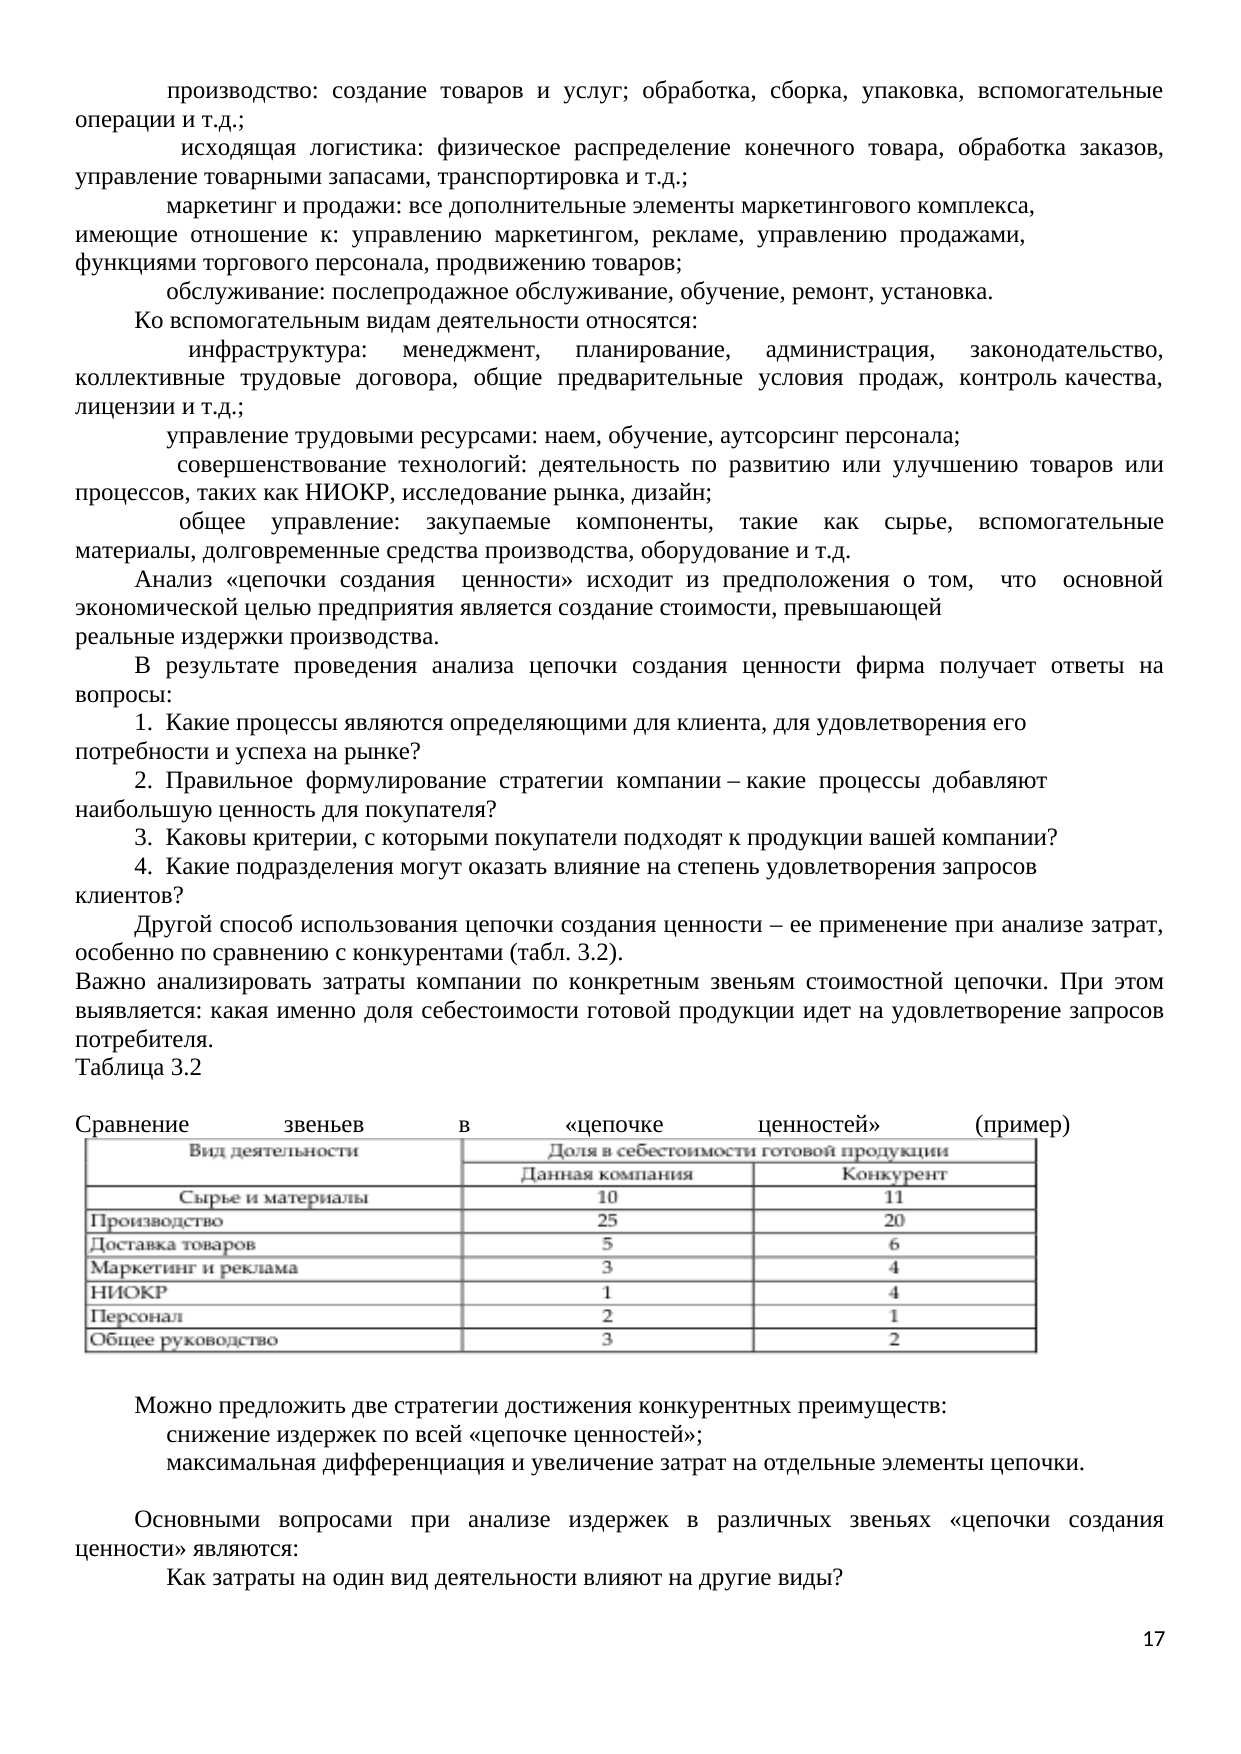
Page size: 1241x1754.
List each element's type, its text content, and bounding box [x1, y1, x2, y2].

text 2. Правильное формулирование стратегии компании – какие процессы добавляют [75, 765, 1165, 794]
text клиентов? [75, 880, 1165, 909]
text  производство: создание товаров и услуг; обработка, сборка, упаковка, вспомогательные операции и т.д.; [75, 75, 1165, 132]
text  снижение издержек по всей «цепочке ценностей»; [75, 1419, 1165, 1447]
text  маркетинг и продажи: все дополнительные элементы маркетингового комплекса, [75, 190, 1165, 219]
text функциями торгового персонала, продвижению товаров; [75, 247, 1165, 276]
text реальные издержки производства. [75, 621, 1165, 650]
text наибольшую ценность для покупателя? [75, 794, 1165, 822]
text 4. Какие подразделения могут оказать влияние на степень удовлетворения запросов [75, 851, 1165, 880]
text  управление трудовыми ресурсами: наем, обучение, аутсорсинг персонала; [75, 420, 1165, 449]
text  обслуживание: послепродажное обслуживание, обучение, ремонт, установка. [75, 276, 1165, 305]
text Таблица 3.2 [75, 1052, 1165, 1081]
text Важно анализировать затраты компании по конкретным звеньям стоимостной цепочки. При этом выявляется: какая именно доля себестоимости готовой продукции идет на удовлетворение запросов потребителя. [75, 966, 1165, 1052]
text В результате проведения анализа цепочки создания ценности фирма получает ответы на вопросы: [75, 650, 1165, 707]
text потребности и успеха на рынке? [75, 736, 1165, 765]
text  инфраструктура: менеджмент, планирование, администрация, законодательство, коллективные трудовые договора, общие предварительные условия продаж, контроль качества, лицензии и т.д.; [75, 334, 1165, 420]
text  исходящая логистика: физическое распределение конечного товара, обработка заказов, управление товарными запасами, транспортировка и т.д.; [75, 132, 1165, 190]
picture [75, 1138, 1062, 1362]
text  совершенствование технологий: деятельность по развитию или улучшению товаров или процессов, таких как НИОКР, исследование рынка, дизайн; [75, 449, 1165, 506]
text  общее управление: закупаемые компоненты, такие как сырье, вспомогательные материалы, долговременные средства производства, оборудование и т.д. [75, 506, 1165, 564]
text Можно предложить две стратегии достижения конкурентных преимуществ: [75, 1390, 1165, 1419]
text Основными вопросами при анализе издержек в различных звеньях «цепочки создания ценности» являются: [75, 1504, 1165, 1562]
text Анализ «цепочки создания ценности» исходит из предположения о том, что основной экономической целью предприятия является создание стоимости, превышающей [75, 564, 1165, 621]
text Другой способ использования цепочки создания ценности – ее применение при анализе затрат, особенно по сравнению с конкурентами (табл. 3.2). [75, 909, 1165, 966]
text 1. Какие процессы являются определяющими для клиента, для удовлетворения его [75, 707, 1165, 736]
text Ко вспомогательным видам деятельности относятся: [75, 305, 1165, 334]
text  максимальная дифференциация и увеличение затрат на отдельные элементы цепочки. [75, 1447, 1165, 1476]
text  Как затраты на один вид деятельности влияют на другие виды? [75, 1562, 1165, 1591]
text имеющие отношение к: управлению маркетингом, рекламе, управлению продажами, [75, 219, 1165, 247]
text 3. Каковы критерии, с которыми покупатели подходят к продукции вашей компании? [75, 822, 1165, 851]
